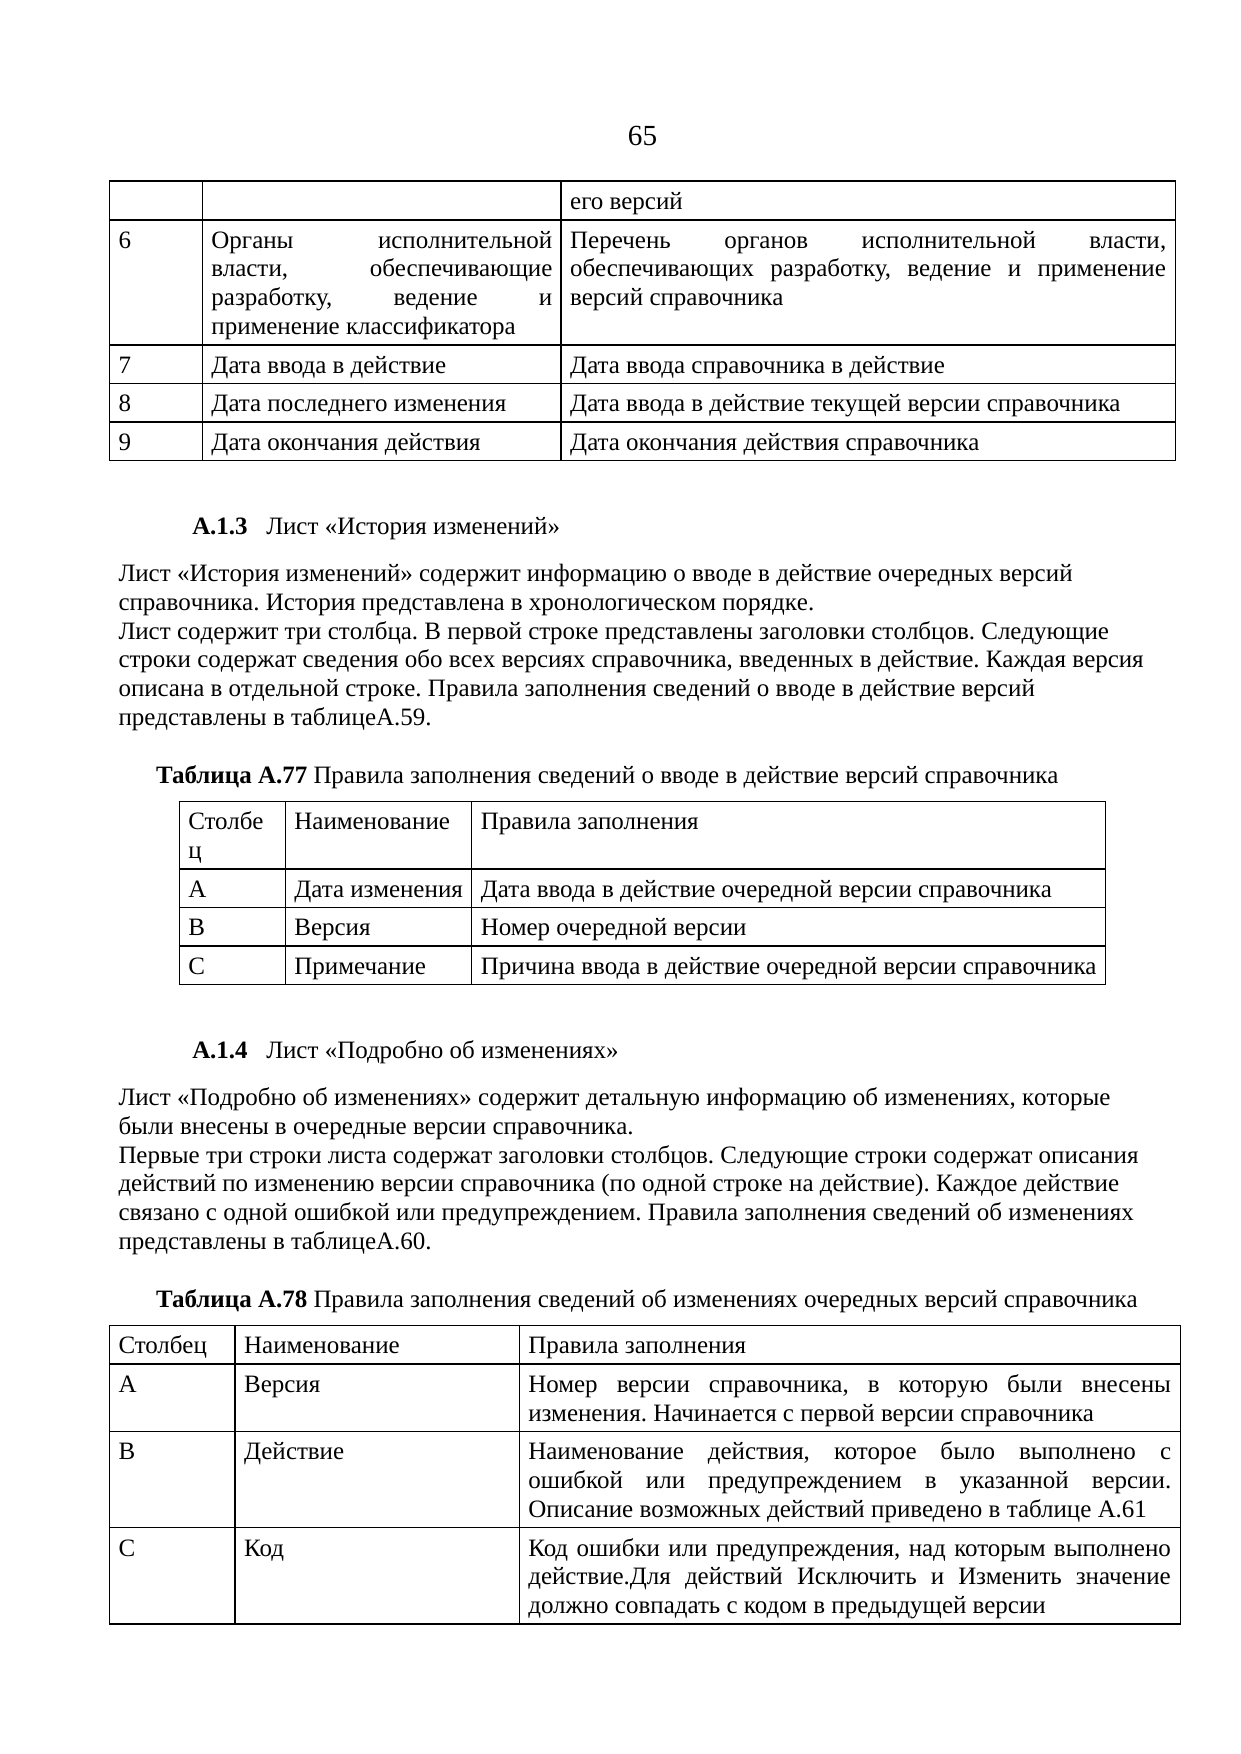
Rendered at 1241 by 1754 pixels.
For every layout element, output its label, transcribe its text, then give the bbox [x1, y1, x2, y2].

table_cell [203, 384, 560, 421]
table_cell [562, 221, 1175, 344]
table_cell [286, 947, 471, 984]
list Правила заполнения сведений о вводе в действие версий справочника [156, 760, 1166, 789]
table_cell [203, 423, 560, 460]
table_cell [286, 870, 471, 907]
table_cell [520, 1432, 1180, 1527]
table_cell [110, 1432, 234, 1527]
text Первые три строки листа содержат заголовки столбцов. Следующие строки содержат описания действий по изменению версии справочника (по одной строке на действие). Каждое действие связано с одной ошибкой или предупреждением. Правила заполнения сведений об изменениях представлены в таблицеА.60. [118, 1140, 1166, 1255]
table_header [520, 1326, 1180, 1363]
list Правила заполнения сведений об изменениях очередных версий справочника [156, 1284, 1166, 1313]
text Лист «История изменений» содержит информацию о вводе в действие очередных версий справочника. История представлена в хронологическом порядке. [118, 558, 1166, 616]
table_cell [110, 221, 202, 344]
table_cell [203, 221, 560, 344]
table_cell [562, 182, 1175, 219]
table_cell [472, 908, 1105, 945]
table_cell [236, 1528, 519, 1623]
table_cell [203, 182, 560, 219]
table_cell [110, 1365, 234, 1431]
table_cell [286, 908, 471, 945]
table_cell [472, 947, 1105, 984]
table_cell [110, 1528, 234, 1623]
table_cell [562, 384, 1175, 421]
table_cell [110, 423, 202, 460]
text Лист содержит три столбца. В первой строке представлены заголовки столбцов. Следующие строки содержат сведения обо всех версиях справочника, введенных в действие. Каждая версия описана в отдельной строке. Правила заполнения сведений о вводе в действие версий представлены в таблицеА.59. [118, 616, 1166, 731]
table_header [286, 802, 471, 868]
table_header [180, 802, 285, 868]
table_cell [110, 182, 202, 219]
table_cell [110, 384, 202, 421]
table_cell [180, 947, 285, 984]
list Лист «Подробно об изменениях» [118, 1035, 1166, 1064]
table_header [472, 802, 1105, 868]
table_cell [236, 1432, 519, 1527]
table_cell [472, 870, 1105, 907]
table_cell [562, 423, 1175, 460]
text Лист «Подробно об изменениях» содержит детальную информацию об изменениях, которые были внесены в очередные версии справочника. [118, 1082, 1166, 1140]
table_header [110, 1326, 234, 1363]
list Лист «История изменений» [118, 511, 1166, 540]
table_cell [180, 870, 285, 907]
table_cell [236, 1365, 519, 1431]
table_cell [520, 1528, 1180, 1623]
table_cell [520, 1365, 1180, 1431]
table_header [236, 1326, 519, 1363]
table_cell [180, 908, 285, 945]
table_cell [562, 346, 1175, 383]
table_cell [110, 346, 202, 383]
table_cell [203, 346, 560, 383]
